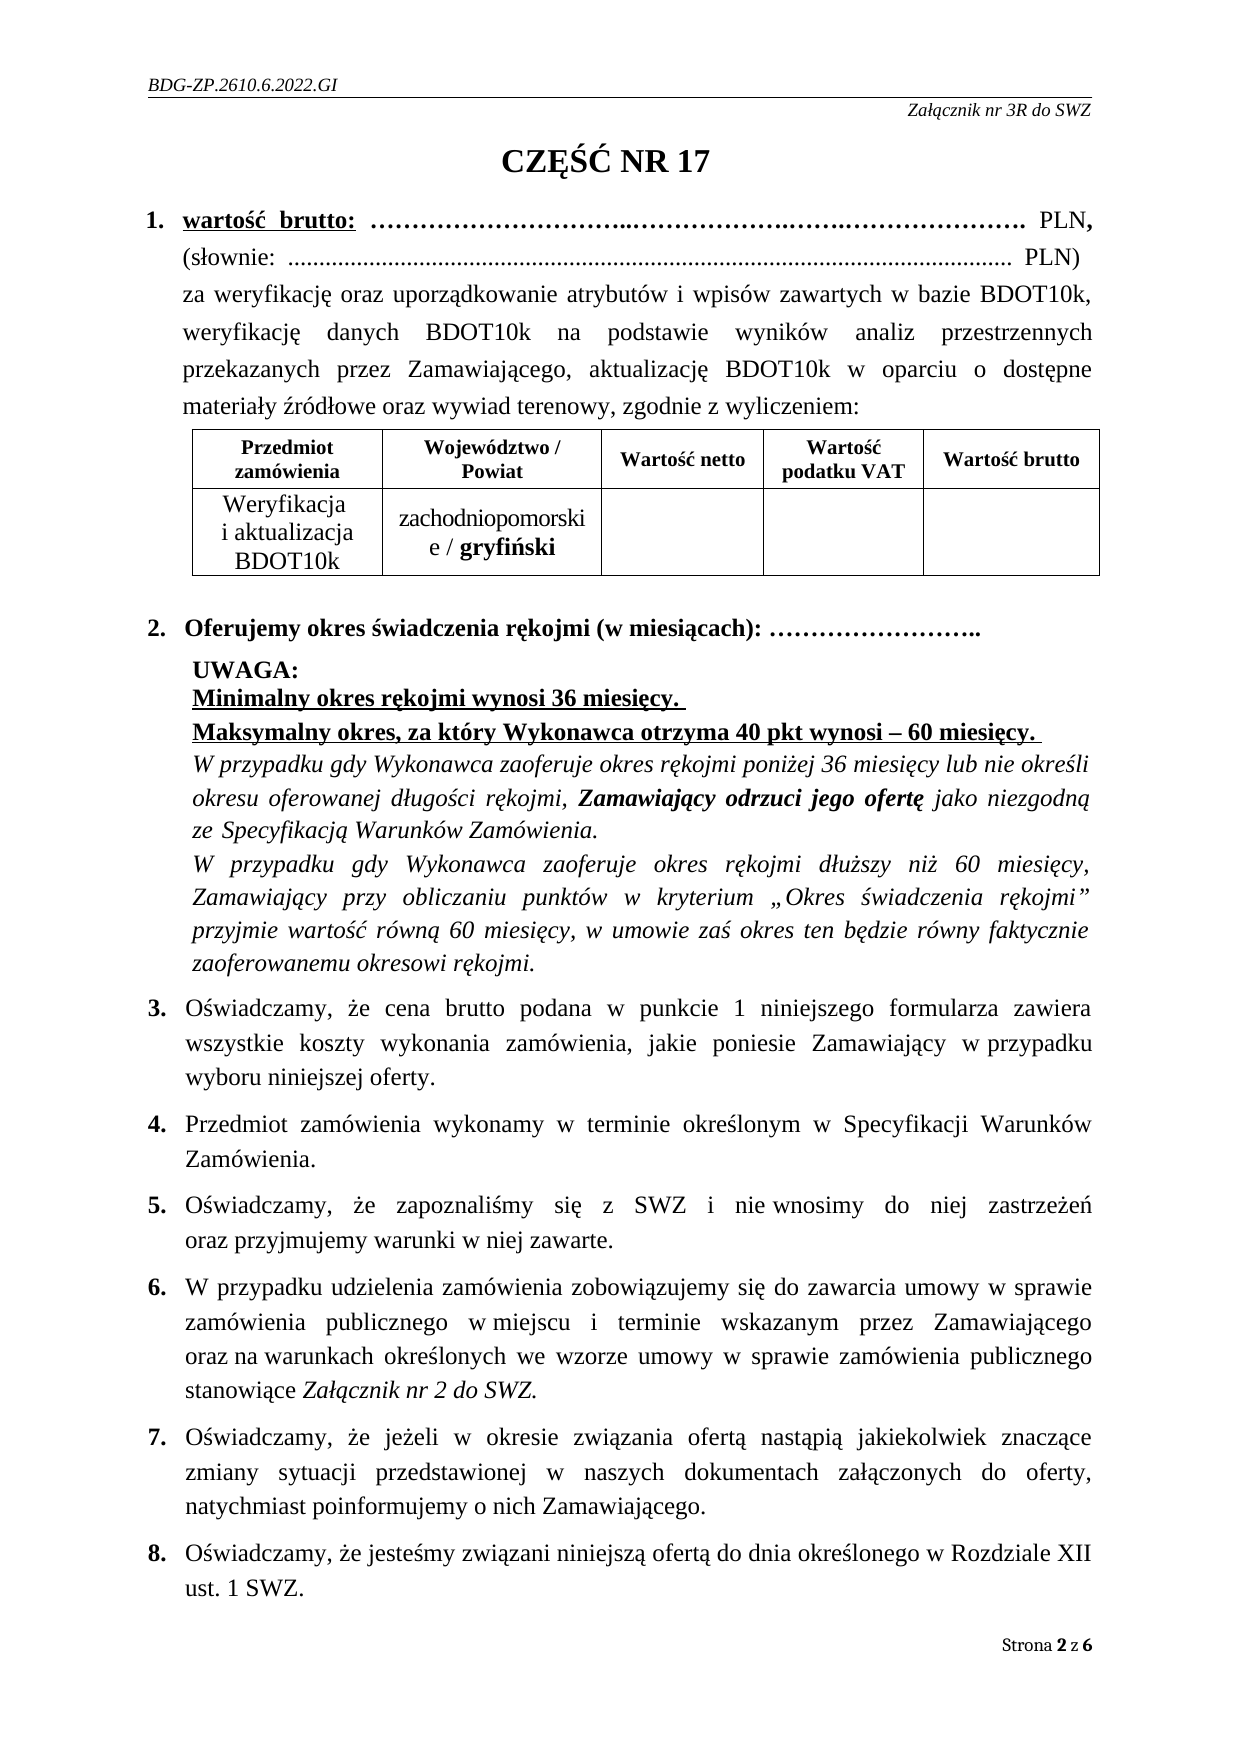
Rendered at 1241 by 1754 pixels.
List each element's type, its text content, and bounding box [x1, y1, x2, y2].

list Oświadczamy, że jeżeli w okresie związania ofertą nastąpią jakiekolwiek znaczące zmiany sytuacji przedstawionej w naszych dokumentach załączonych do oferty, natychmiast poinformujemy o nich Zamawiającego. [148, 1422, 1092, 1520]
list W przypadku gdy Wykonawca zaoferuje okres rękojmi dłuższy niż 60 miesięcy, Zamawiający przy obliczaniu punktów w kryterium „Okres świadczenia rękojmi” przyjmie wartość równą 60 miesięcy, w umowie zaś okres ten będzie równy faktycznie zaoferowanemu okresowi rękojmi. [192, 849, 1092, 976]
table_cell [602, 489, 763, 575]
list W przypadku gdy Wykonawca zaoferuje okres rękojmi poniżej 36 miesięcy lub nie określi okresu oferowanej długości rękojmi, Zamawiający odrzuci jego ofertę jako niezgodną ze Specyfikacją Warunków Zamówienia. [192, 749, 1092, 844]
list Minimalny okres rękojmi wynosi 36 miesięcy. [192, 683, 1092, 712]
table_header Województwo / Powiat [383, 430, 601, 488]
table_header Wartość netto [602, 430, 763, 488]
text UWAGA: [192, 655, 1092, 683]
list W przypadku udzielenia zamówienia zobowiązujemy się do zawarcia umowy w sprawie zamówienia publicznego w miejscu i terminie wskazanym przez Zamawiającego oraz na warunkach określonych we wzorze umowy w sprawie zamówienia publicznego stanowiące Załącznik nr 2 do SWZ. [148, 1272, 1092, 1404]
table_cell [764, 489, 923, 575]
table_header Wartość brutto [924, 430, 1099, 488]
list wartość brutto: …………………………..……………….…….…………………. PLN, (słownie: .................................................................................................................... PLN) za weryfikację oraz uporządkowanie atrybutów i wpisów zawartych w bazie BDOT10k, weryfikację danych BDOT10k na podstawie wyników analiz przestrzennych przekazanych przez Zamawiającego, aktualizację BDOT10k w oparciu o dostępne materiały źródłowe oraz wywiad terenowy, zgodnie z wyliczeniem: [145, 205, 1092, 420]
list Maksymalny okres, za który Wykonawca otrzyma 40 pkt wynosi – 60 miesięcy. [192, 717, 1092, 745]
table_cell [924, 489, 1099, 575]
list Oświadczamy, że zapoznaliśmy się z SWZ i nie wnosimy do niej zastrzeżeń oraz przyjmujemy warunki w niej zawarte. [148, 1191, 1092, 1254]
table_header Wartość podatku VAT [764, 430, 923, 488]
list Oferujemy okres świadczenia rękojmi (w miesiącach): …………………….. [147, 613, 1090, 642]
text CZĘŚĆ NR 17 [148, 142, 1063, 180]
table_cell Weryfikacja i aktualizacja BDOT10k [193, 489, 382, 575]
list Oświadczamy, że cena brutto podana w punkcie 1 niniejszego formularza zawiera wszystkie koszty wykonania zamówienia, jakie poniesie Zamawiający w przypadku wyboru niniejszej oferty. [148, 993, 1092, 1091]
list Oświadczamy, że jesteśmy związani niniejszą ofertą do dnia określonego w Rozdziale XII ust. 1 SWZ. [148, 1538, 1092, 1602]
list Przedmiot zamówienia wykonamy w terminie określonym w Specyfikacji Warunków Zamówienia. [148, 1109, 1092, 1172]
table_header Przedmiot zamówienia [193, 430, 382, 488]
table_cell zachodniopomorskie / gryfiński [383, 489, 601, 575]
